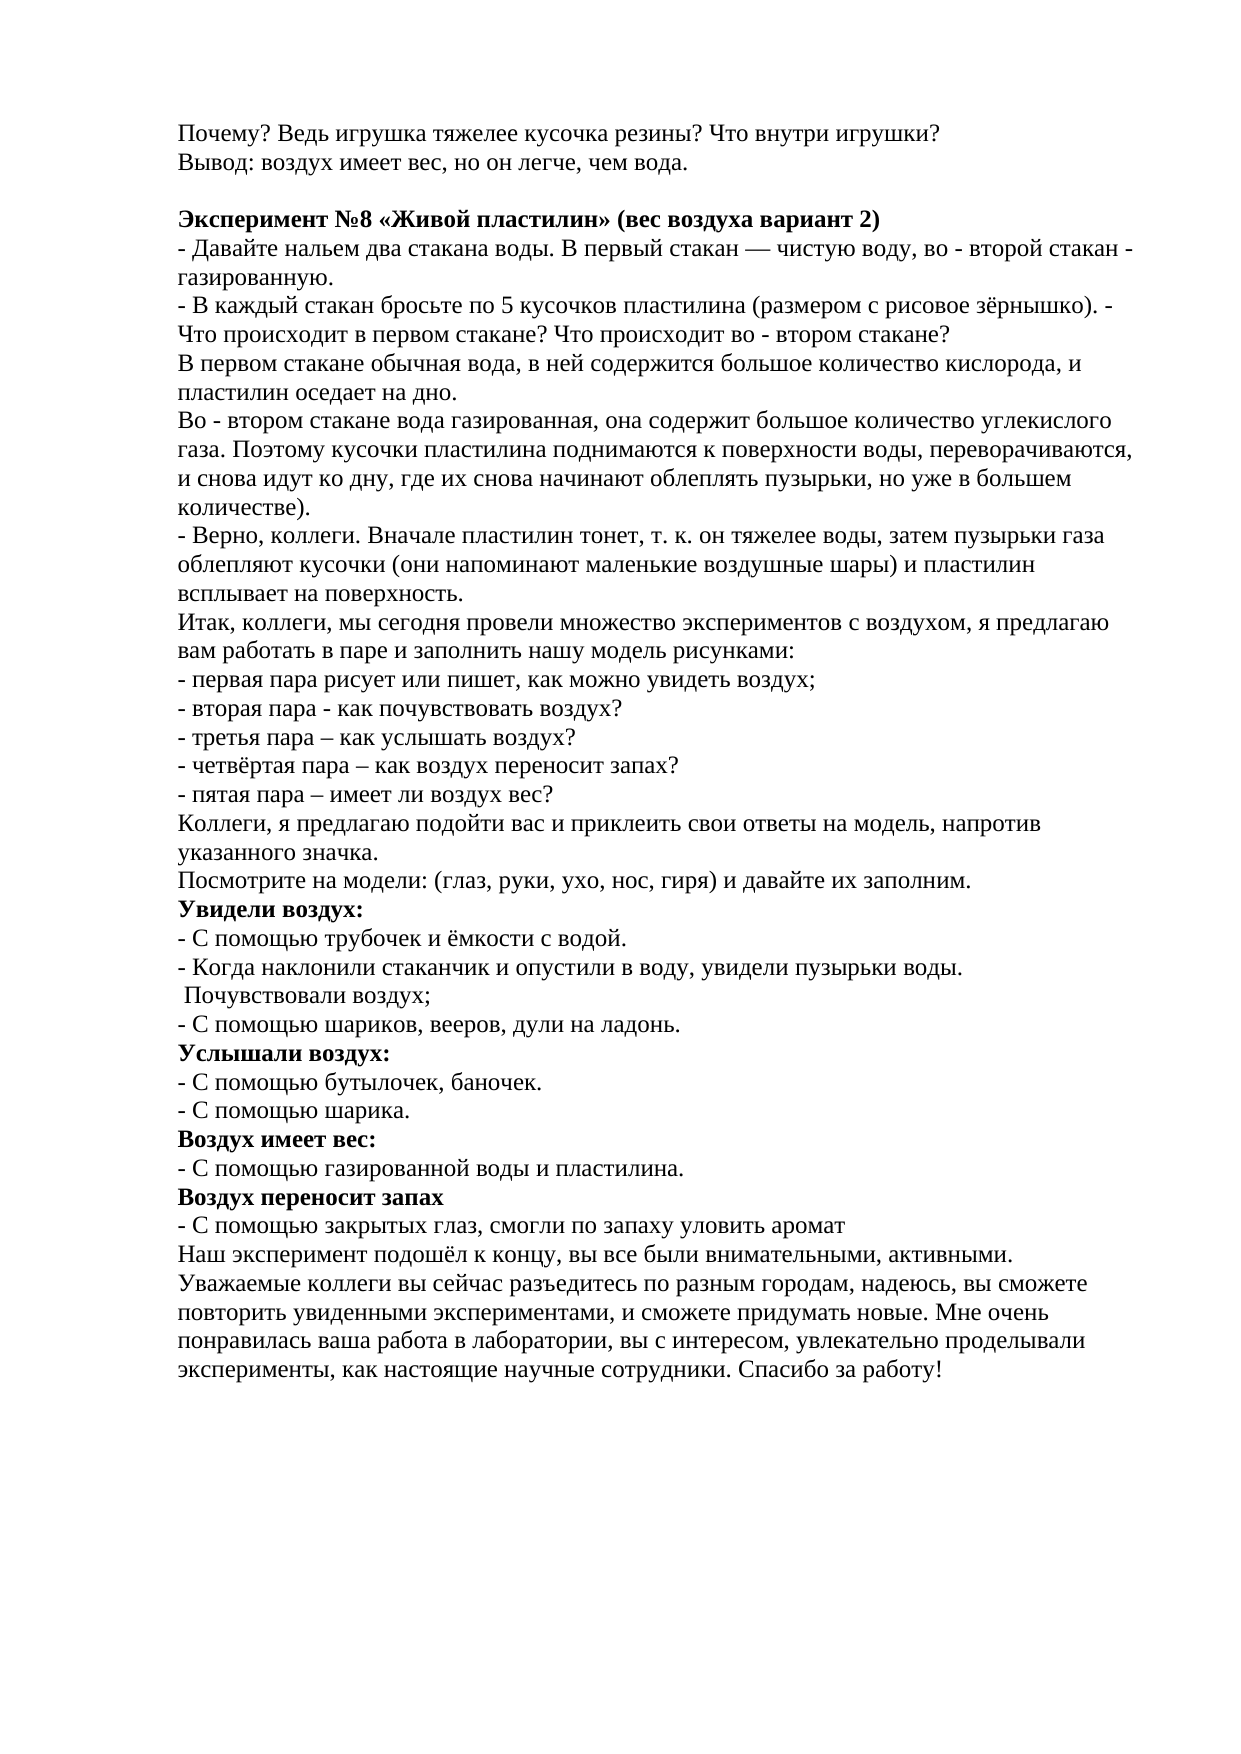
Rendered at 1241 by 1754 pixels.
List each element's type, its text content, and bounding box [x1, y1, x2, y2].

text - С помощью бутылочек, баночек. [177, 1067, 1152, 1096]
text - С помощью газированной воды и пластилина. [177, 1153, 1152, 1182]
text Почему? Ведь игрушка тяжелее кусочка резины? Что внутри игрушки? [177, 118, 1152, 147]
text - Верно, коллеги. Вначале пластилин тонет, т. к. он тяжелее воды, затем пузырьки газа облепляют кусочки (они напоминают маленькие воздушные шары) и пластилин всплывает на поверхность. [177, 521, 1152, 607]
text - пятая пара – имеет ли воздух вес? [177, 779, 1152, 808]
text - первая пара рисует или пишет, как можно увидеть воздух; [177, 664, 1152, 693]
text Вывод: воздух имеет вес, но он легче, чем вода. [177, 147, 1152, 176]
text Итак, коллеги, мы сегодня провели множество экспериментов с воздухом, я предлагаю вам работать в паре и заполнить нашу модель рисунками: [177, 607, 1152, 664]
text - вторая пара - как почувствовать воздух? [177, 693, 1152, 722]
text Эксперимент №8 «Живой пластилин» (вес воздуха вариант 2) [177, 204, 1152, 233]
text - В каждый стакан бросьте по 5 кусочков пластилина (размером с рисовое зёрнышко). - Что происходит в первом стакане? Что происходит во - втором стакане? [177, 291, 1152, 348]
text Коллеги, я предлагаю подойти вас и приклеить свои ответы на модель, напротив указанного значка. [177, 808, 1152, 866]
text - четвёртая пара – как воздух переносит запах? [177, 751, 1152, 779]
text Воздух переносит запах [177, 1182, 1152, 1211]
text Уважаемые коллеги вы сейчас разъедитесь по разным городам, надеюсь, вы сможете повторить увиденными экспериментами, и сможете придумать новые. Мне очень понравилась ваша работа в лаборатории, вы с интересом, увлекательно проделывали эксперименты, как настоящие научные сотрудники. Спасибо за работу! [177, 1268, 1152, 1383]
text Воздух имеет вес: [177, 1124, 1152, 1153]
text Во - втором стакане вода газированная, она содержит большое количество углекислого газа. Поэтому кусочки пластилина поднимаются к поверхности воды, переворачиваются, и снова идут ко дну, где их снова начинают облеплять пузырьки, но уже в большем количестве). [177, 406, 1152, 521]
text - Когда наклонили стаканчик и опустили в воду, увидели пузырьки воды. [177, 952, 1152, 981]
text - третья пара – как услышать воздух? [177, 722, 1152, 751]
text - Давайте нальем два стакана воды. В первый стакан — чистую воду, во - второй стакан - газированную. [177, 233, 1152, 291]
text - С помощью закрытых глаз, смогли по запаху уловить аромат [177, 1211, 1152, 1239]
text В первом стакане обычная вода, в ней содержится большое количество кислорода, и пластилин оседает на дно. [177, 348, 1152, 406]
text - С помощью шариков, вееров, дули на ладонь. [177, 1009, 1152, 1038]
text - С помощью шарика. [177, 1096, 1152, 1124]
text Услышали воздух: [177, 1038, 1152, 1067]
text - С помощью трубочек и ёмкости с водой. [177, 923, 1152, 952]
text Наш эксперимент подошёл к концу, вы все были внимательными, активными. [177, 1239, 1152, 1268]
text Посмотрите на модели: (глаз, руки, ухо, нос, гиря) и давайте их заполним. [177, 866, 1152, 894]
text Увидели воздух: [177, 894, 1152, 923]
text Почувствовали воздух; [177, 981, 1152, 1009]
